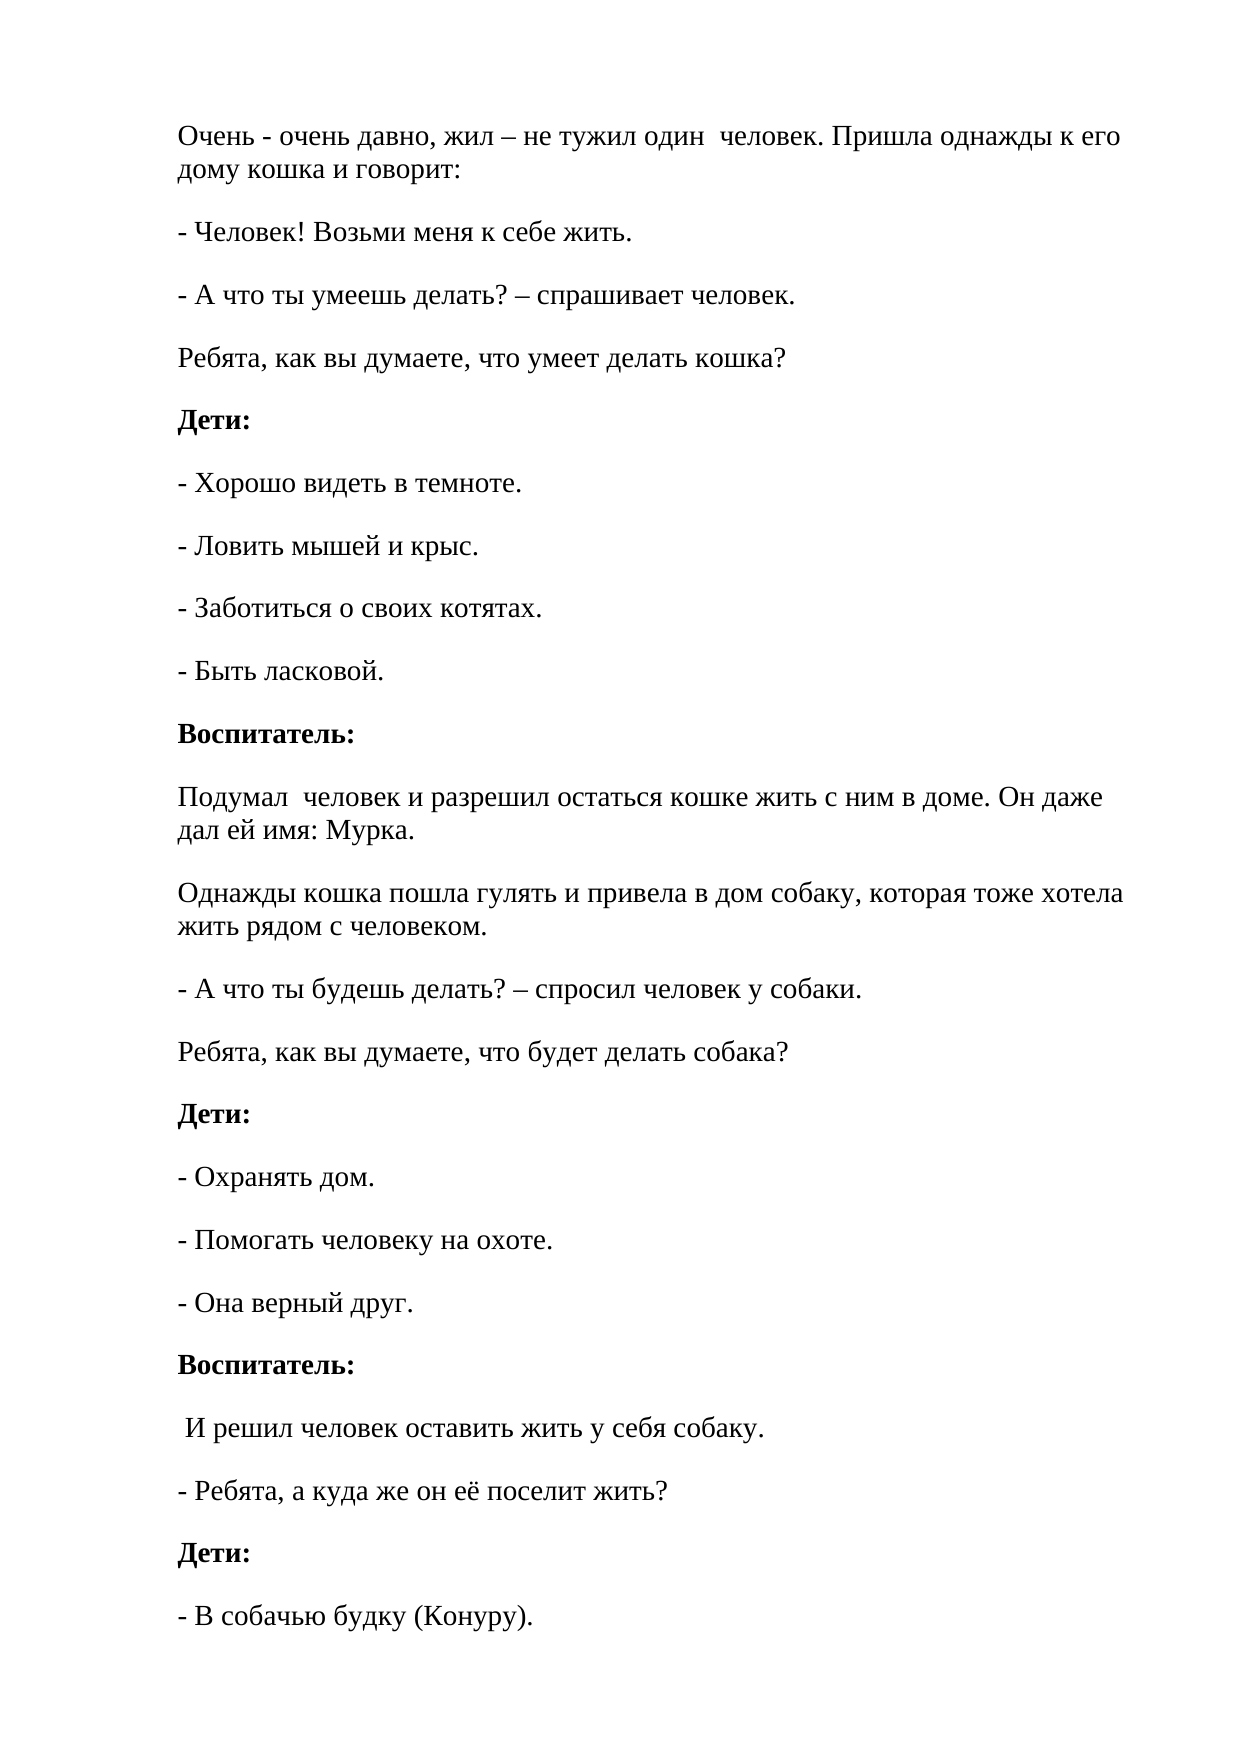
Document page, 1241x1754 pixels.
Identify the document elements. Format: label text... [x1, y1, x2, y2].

text Дети: [177, 1097, 1152, 1130]
text Однажды кошка пошла гулять и привела в дом собаку, которая тоже хотела жить рядом с человеком. [177, 875, 1152, 942]
text Подумал человек и разрешил остаться кошке жить с ним в доме. Он даже дал ей имя: Мурка. [177, 779, 1152, 846]
text - Ребята, а куда же он её поселит жить? [177, 1473, 1152, 1506]
text - Помогать человеку на охоте. [177, 1222, 1152, 1256]
text Воспитатель: [177, 1347, 1152, 1381]
text Дети: [177, 402, 1152, 436]
text - Заботиться о своих котятах. [177, 591, 1152, 624]
text - Хорошо видеть в темноте. [177, 465, 1152, 499]
text Дети: [177, 1536, 1152, 1569]
text И решил человек оставить жить у себя собаку. [177, 1410, 1152, 1444]
text - А что ты будешь делать? – спросил человек у собаки. [177, 971, 1152, 1005]
text - Быть ласковой. [177, 653, 1152, 687]
text - А что ты умеешь делать? – спрашивает человек. [177, 277, 1152, 311]
text - Она верный друг. [177, 1285, 1152, 1318]
text - Ловить мышей и крыс. [177, 528, 1152, 561]
text - Человек! Возьми меня к себе жить. [177, 214, 1152, 248]
text - В собачью будку (Конуру). [177, 1598, 1152, 1632]
text Ребята, как вы думаете, что будет делать собака? [177, 1034, 1152, 1067]
text - Охранять дом. [177, 1159, 1152, 1193]
text Очень - очень давно, жил – не тужил один человек. Пришла однажды к его дому кошка и говорит: [177, 118, 1152, 185]
text Ребята, как вы думаете, что умеет делать кошка? [177, 340, 1152, 373]
text Воспитатель: [177, 716, 1152, 749]
